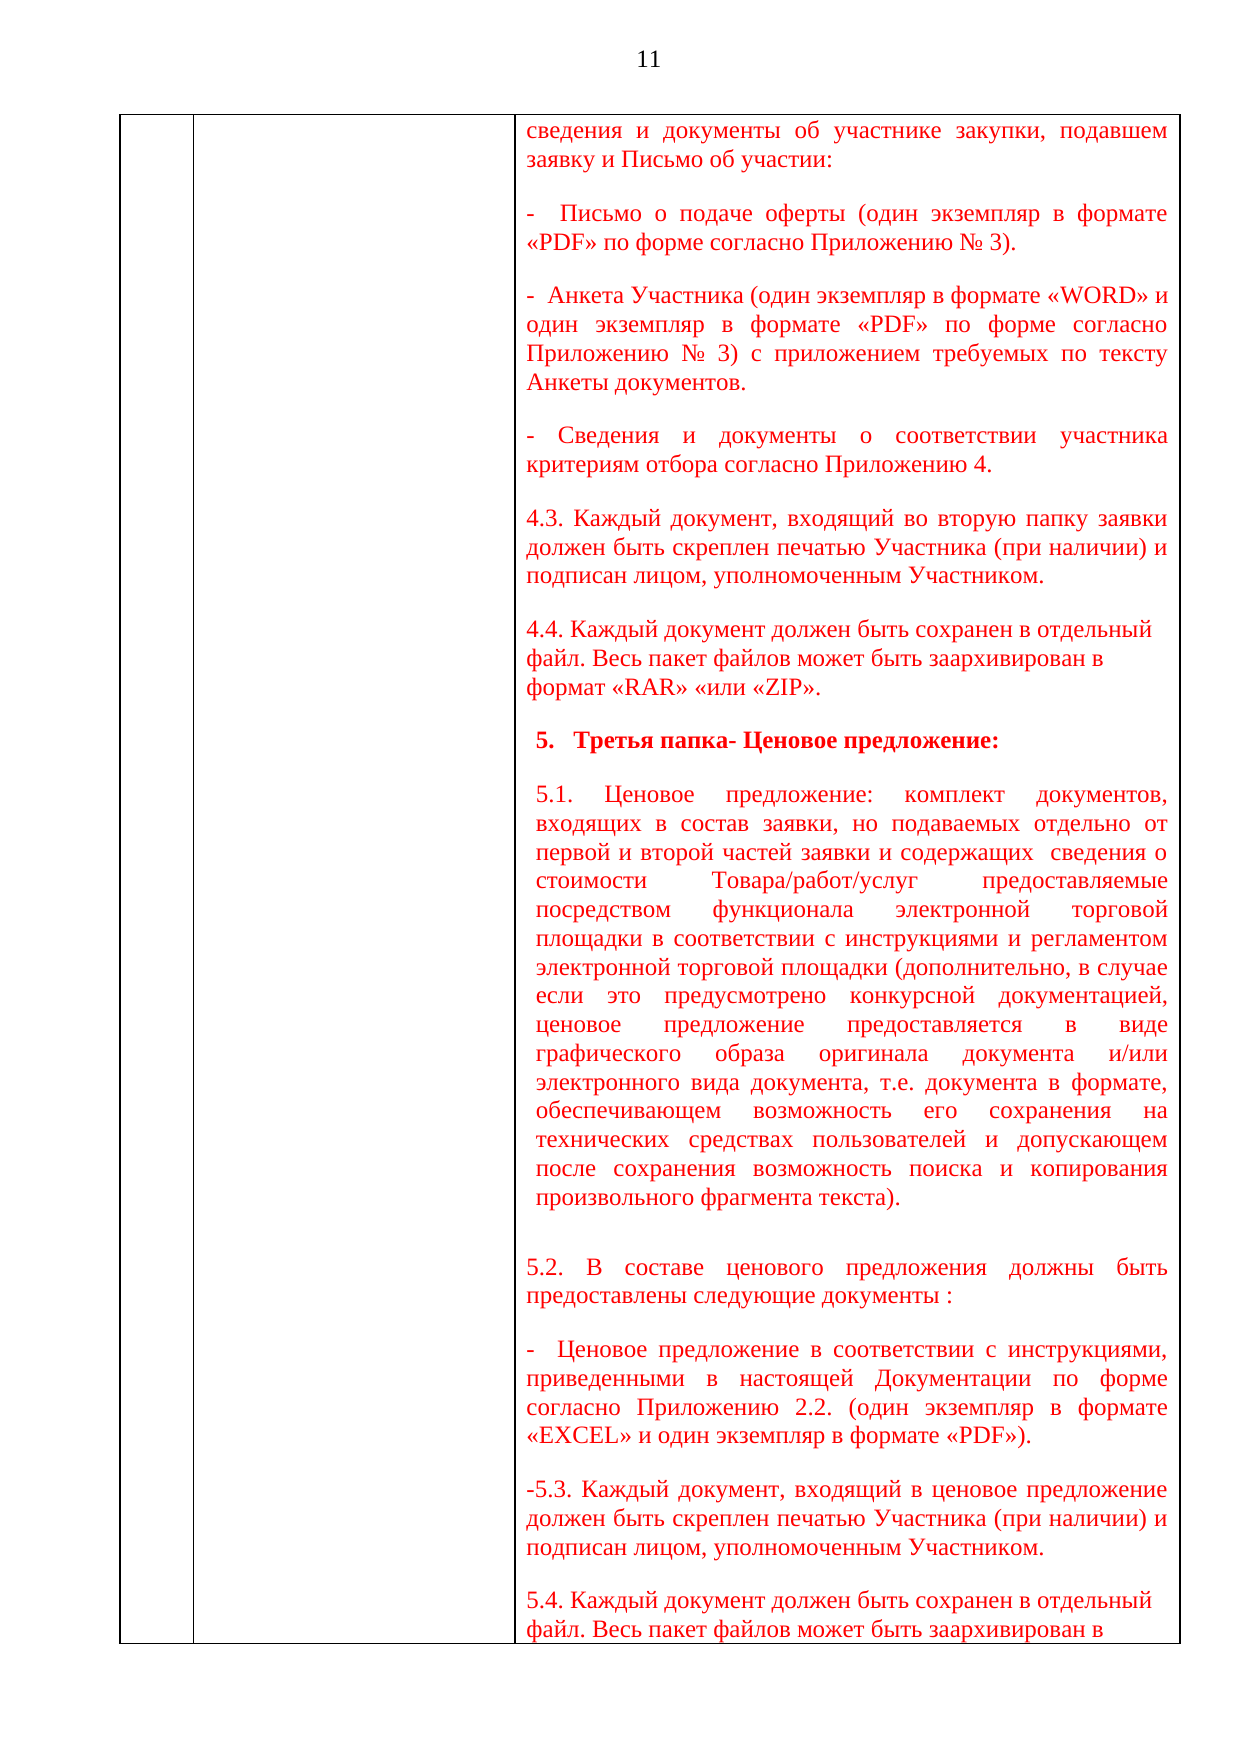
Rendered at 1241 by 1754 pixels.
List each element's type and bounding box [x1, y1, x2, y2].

table_cell [121, 115, 193, 1643]
table_cell [194, 115, 514, 1643]
table_cell [516, 115, 1179, 1643]
